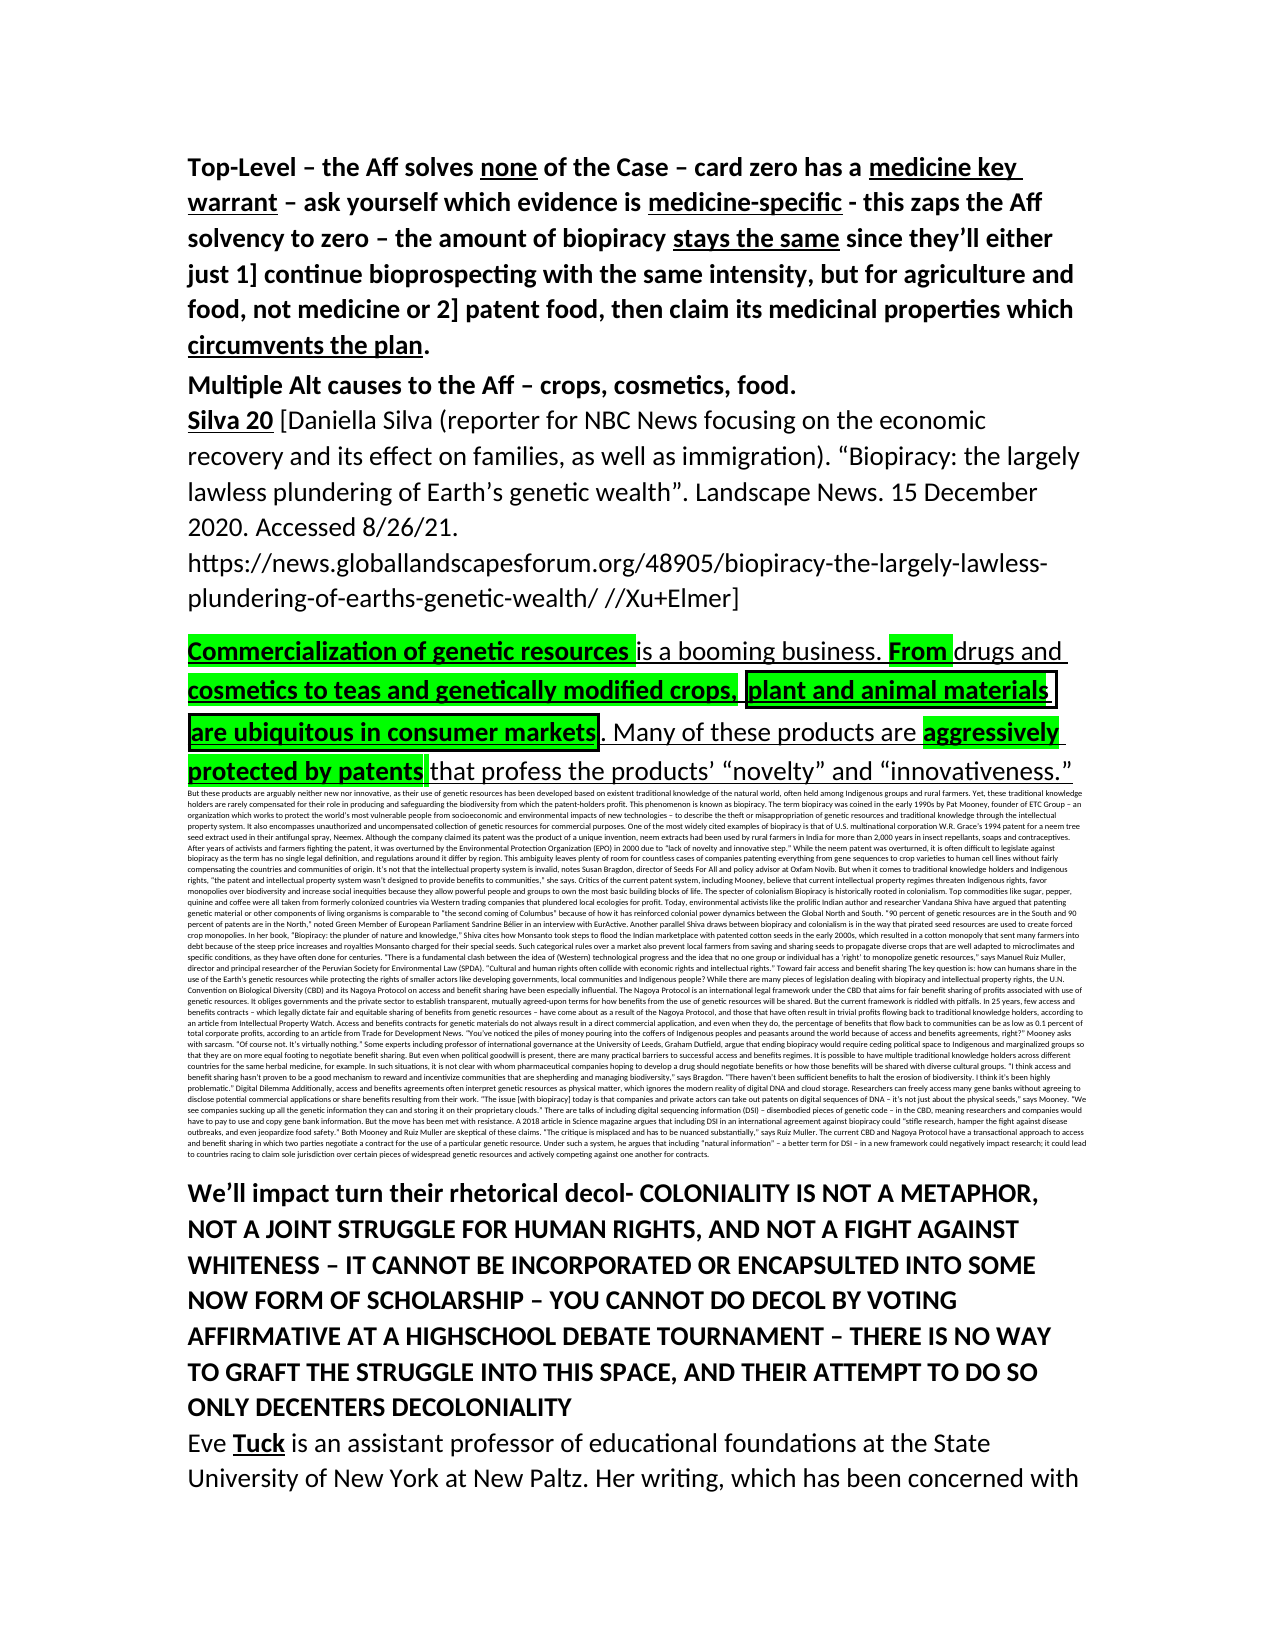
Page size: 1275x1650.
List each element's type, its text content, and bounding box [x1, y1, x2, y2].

subtitle Multiple Alt causes to the Aff – crops, cosmetics, food. [187, 368, 1087, 401]
text Silva 20 [Daniella Silva (reporter for NBC News focusing on the economic recovery and its effect on families, as well as immigration). “Biopiracy: the largely lawless plundering of Earth’s genetic wealth”. Landscape News. 15 December 2020. Accessed 8/26/21. https://news.globallandscapesforum.org/48905/biopiracy-the-largely-lawless-plundering-of-earths-genetic-wealth/ //Xu+Elmer] [187, 403, 1087, 615]
subtitle We’ll impact turn their rhetorical decol- COLONIALITY IS NOT A METAPHOR, NOT A JOINT STRUGGLE FOR HUMAN RIGHTS, AND NOT A FIGHT AGAINST WHITENESS – IT CANNOT BE INCORPORATED OR ENCAPSULTED INTO SOME NOW FORM OF SCHOLARSHIP – YOU CANNOT DO DECOL BY VOTING AFFIRMATIVE AT A HIGHSCHOOL DEBATE TOURNAMENT – THERE IS NO WAY TO GRAFT THE STRUGGLE INTO THIS SPACE, AND THEIR ATTEMPT TO DO SO ONLY DECENTERS DECOLONIALITY [187, 1177, 1087, 1423]
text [187, 1426, 1087, 1495]
subtitle Top-Level – the Aff solves none of the Case – card zero has a medicine key warrant – ask yourself which evidence is medicine-specific - this zaps the Aff solvency to zero – the amount of biopiracy stays the same since they’ll either just 1] continue bioprospecting with the same intensity, but for agriculture and food, not medicine or 2] patent food, then claim its medicinal properties which circumvents the plan. [187, 150, 1087, 361]
